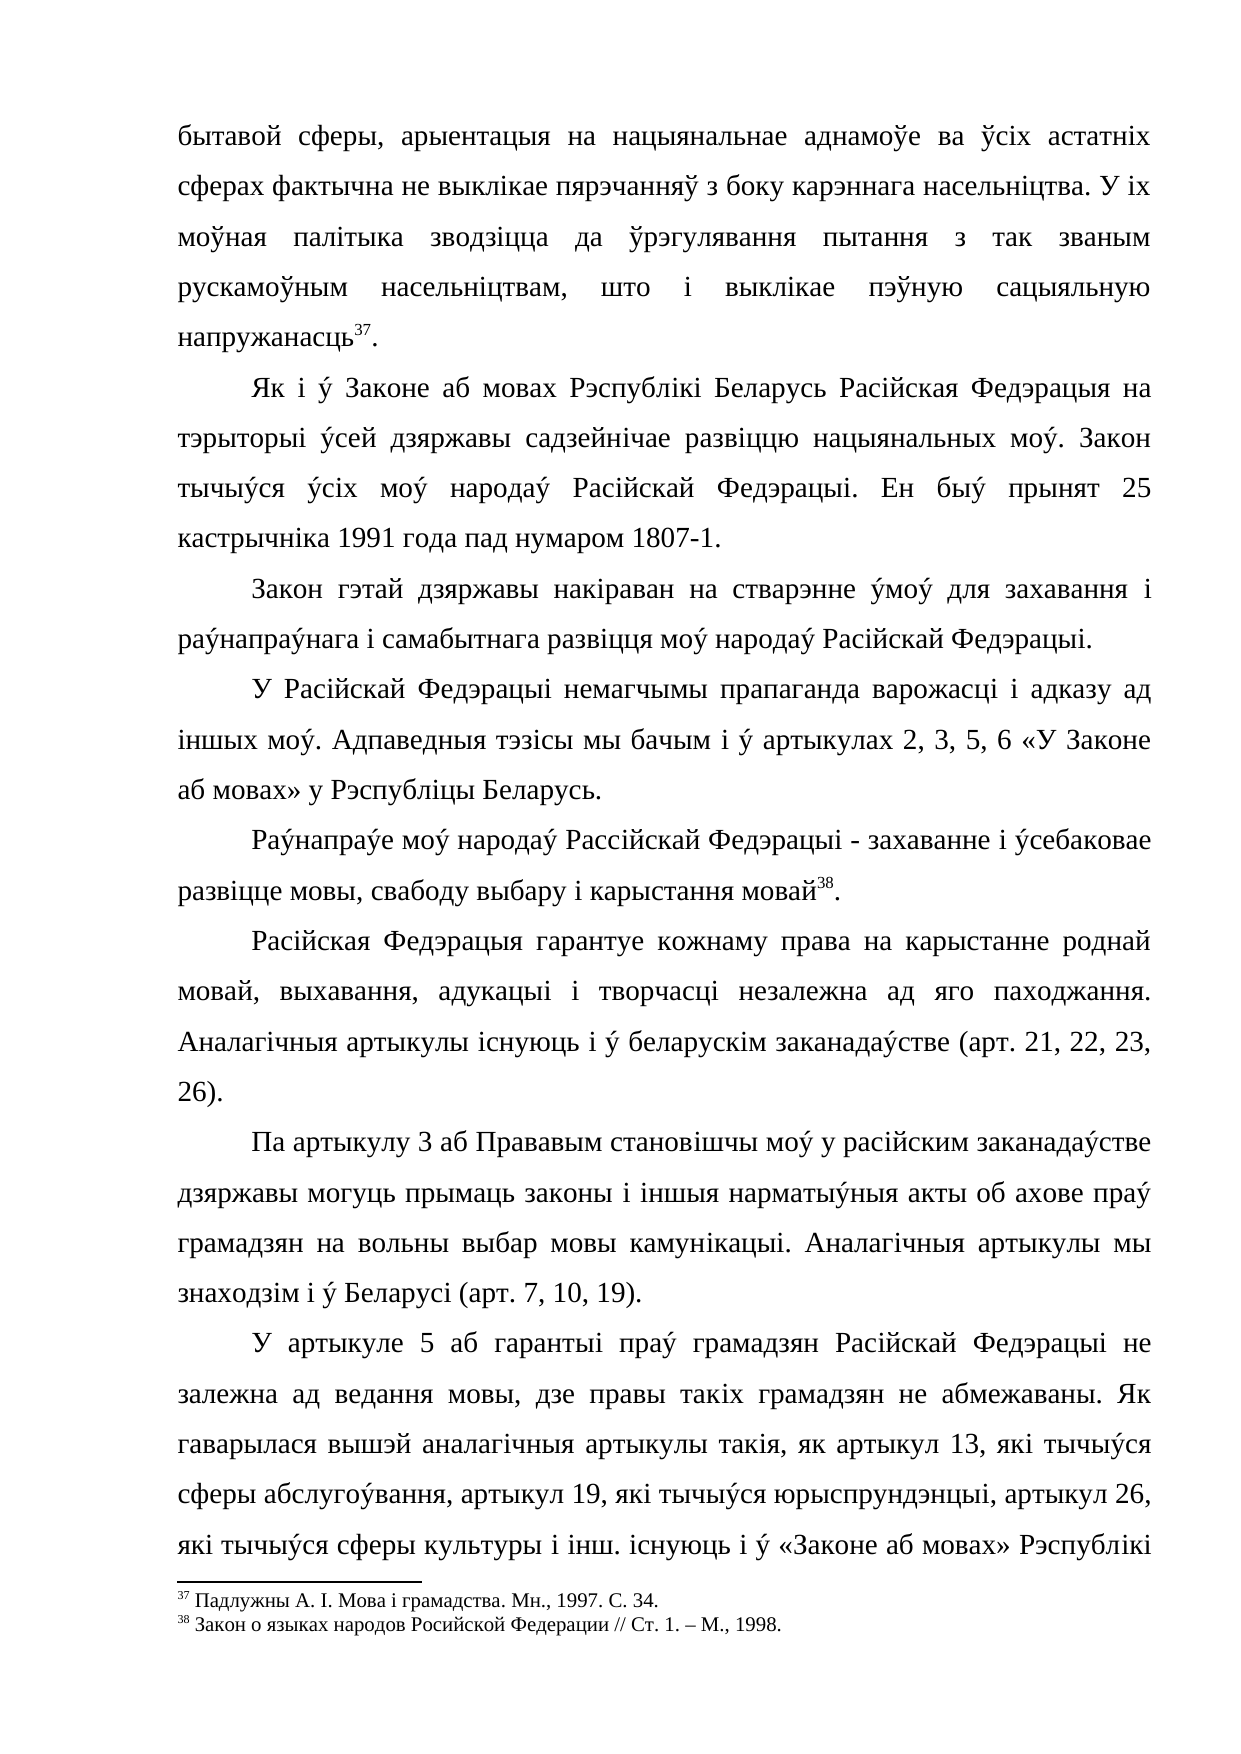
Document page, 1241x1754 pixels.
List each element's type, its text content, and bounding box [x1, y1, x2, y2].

text Раýнапраýе моý народаý Рассiйскай Федэрацыi - захаванне i ýсебаковае развiцце мовы, свабоду выбару i карыстання мовай. [177, 822, 1152, 906]
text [177, 1326, 1152, 1560]
text Па артыкулу 3 аб Прававым становiшчы моý у расiйским заканадаýстве дзяржавы могуць прымаць законы i iншыя нарматыýныя акты об ахове праý грамадзян на вольны выбар мовы камунiкацыi. Аналагiчныя артыкулы мы знаходзiм i ý Беларусi (арт. 7, 10, 19). [177, 1124, 1152, 1309]
text Расiйская Федэрацыя гарантуе кожнаму права на карыстанне роднай мовай, выхавання, адукацыi i творчасцi незалежна ад яго паходжання. Аналагiчныя артыкулы iснуюць i ý беларускiм заканадаýстве (арт. 21, 22, 23, 26). [177, 923, 1152, 1108]
text У Расiйскай Федэрацыi немагчымы прапаганда варожасцi i адказу ад iншых моý. Адпаведныя тэзiсы мы бачым i ý артыкулах 2, 3, 5, 6 «У Законе аб мовах» у Рэспублiцы Беларусь. [177, 672, 1152, 806]
text Закон гэтай дзяржавы накiраван на стварэнне ýмоý для захавання i раýнапраýнага i самабытнага развiцця моý народаý Расiйскай Федэрацыi. [177, 571, 1152, 655]
text Як i ý Законе аб мовах Рэспублiкi Беларусь Расiйская Федэрацыя на тэрыторыi ýсей дзяржавы садзейнiчае развiццю нацыянальных моý. Закон тычыýся ýсiх моý народаý Расiйскай Федэрацыi. Ен быý прынят 25 кастрычнiка 1991 года пад нумаром 1807-1. [177, 370, 1152, 554]
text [177, 118, 1152, 353]
